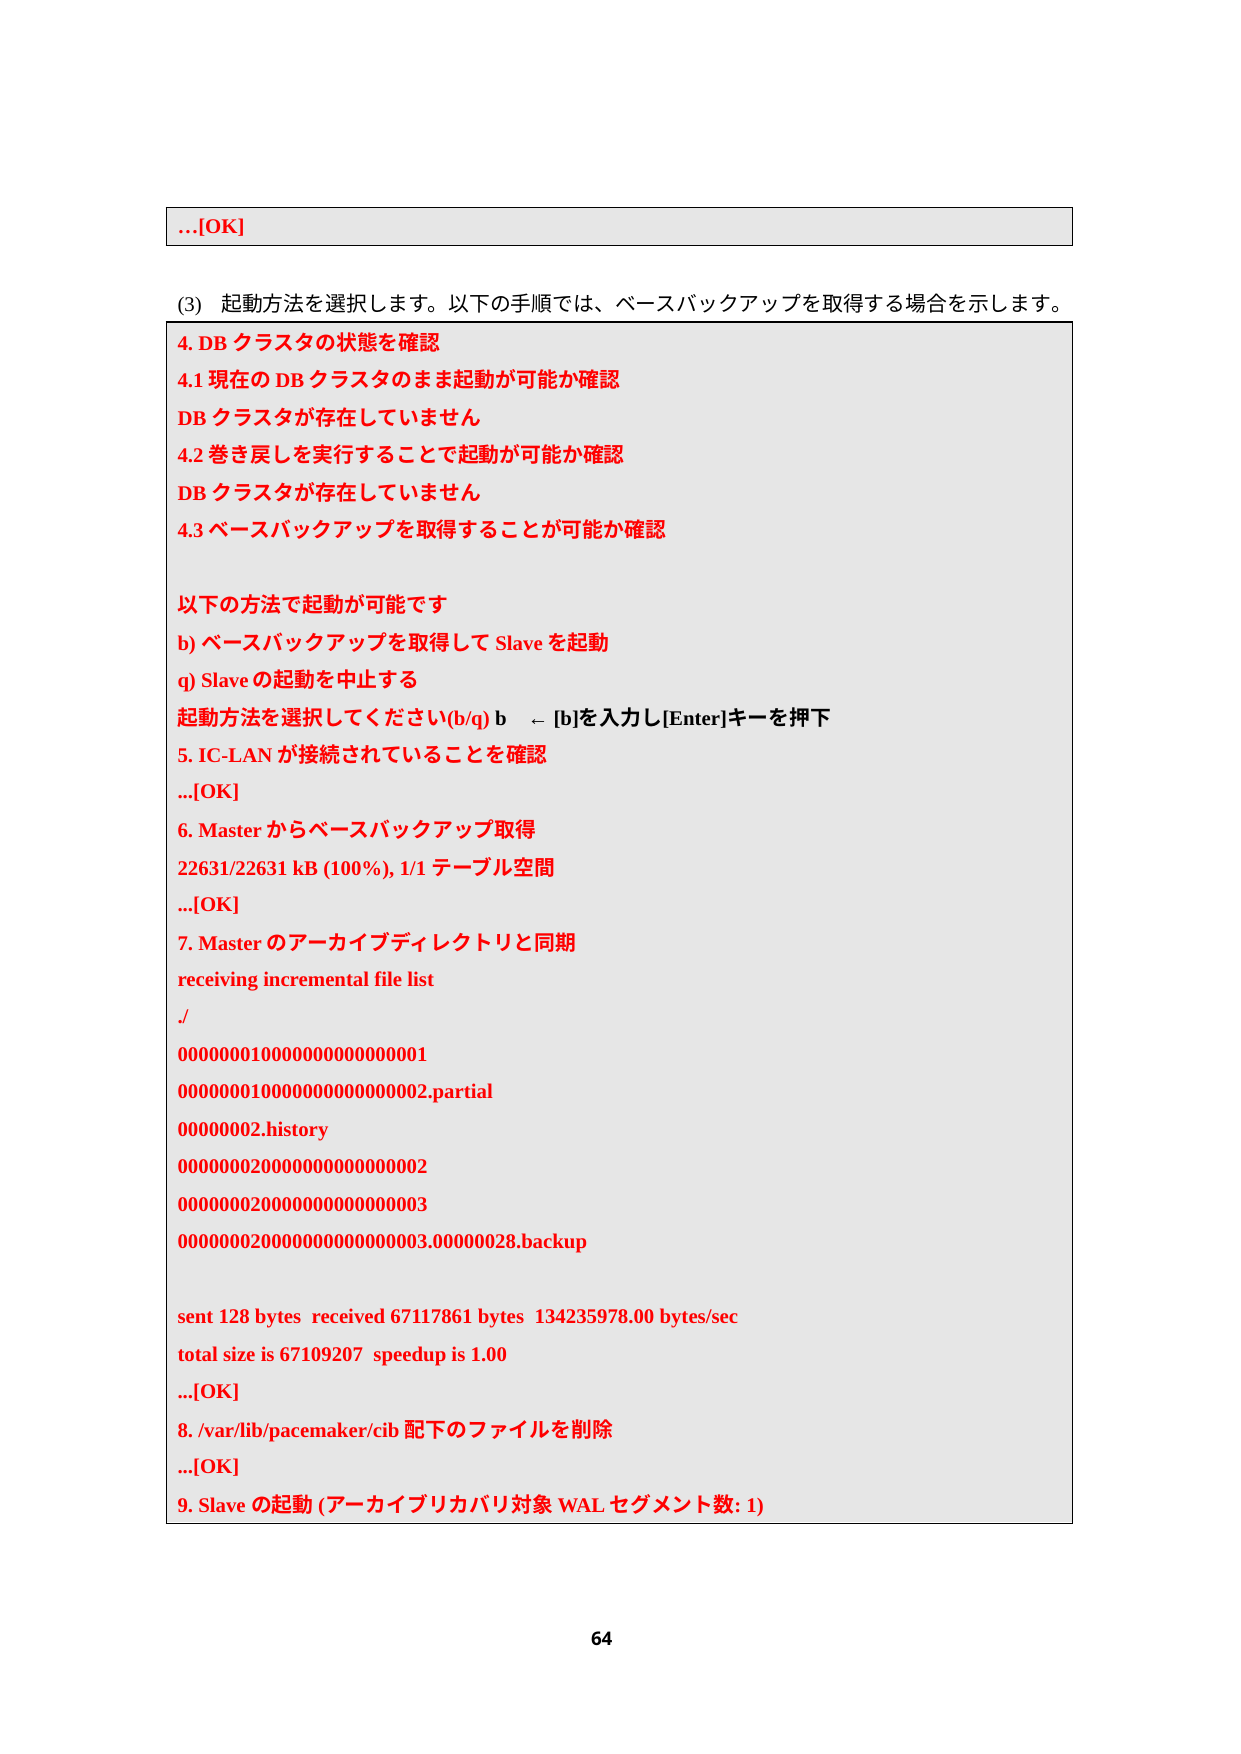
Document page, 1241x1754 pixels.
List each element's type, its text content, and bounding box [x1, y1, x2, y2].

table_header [167, 208, 1072, 245]
list 起動方法を選択します。以下の手順では、ベースバックアップを取得する場合を示します。 [177, 284, 1054, 321]
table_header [167, 323, 1072, 1522]
